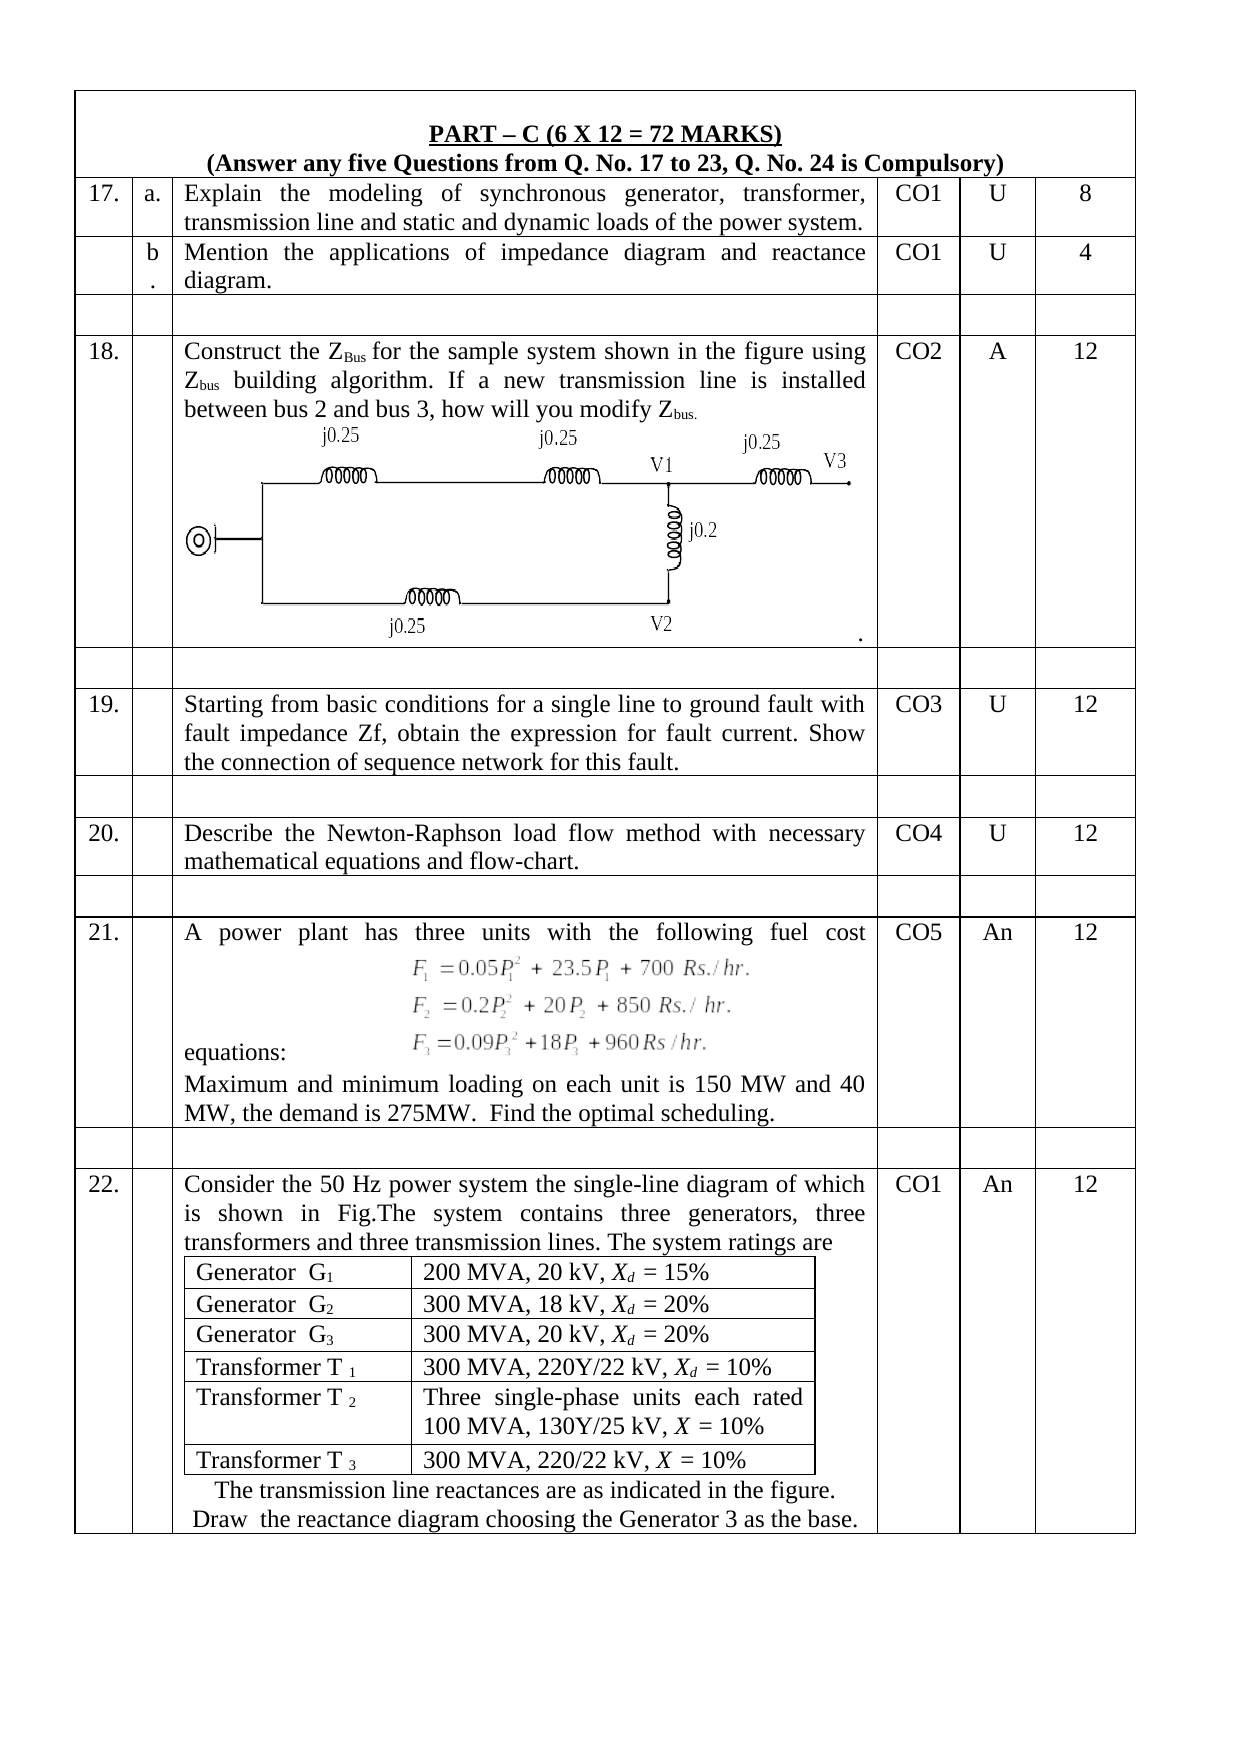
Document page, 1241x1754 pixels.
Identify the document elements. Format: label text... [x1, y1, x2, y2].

table_cell [961, 1128, 1035, 1168]
table_cell [133, 818, 172, 875]
table_cell [133, 776, 172, 817]
table_cell CO5 [878, 918, 959, 1127]
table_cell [173, 1169, 877, 1533]
table_cell [1036, 776, 1135, 817]
table_cell U [961, 178, 1035, 236]
table_cell A power plant has three units with the following fuel cost equations: Maximum and minimum loading on each unit is 150 MW and 40 MW, the demand is 275MW. Find the optimal scheduling. [173, 918, 877, 1127]
table_cell Starting from basic conditions for a single line to ground fault with fault impedance Zf, obtain the expression for fault current. Show the connection of sequence network for this fault. [173, 689, 877, 775]
table_cell [878, 648, 959, 688]
table_cell Describe the Newton-Raphson load flow method with necessary mathematical equations and flow-chart. [173, 818, 877, 875]
table_cell 22. [76, 1169, 132, 1533]
table_cell b. [133, 237, 172, 294]
table_cell [878, 1128, 959, 1168]
table_cell CO1 [878, 178, 959, 236]
table_cell 17. [76, 178, 132, 236]
table_cell CO1 [878, 1169, 959, 1533]
table_cell 12 [1036, 818, 1135, 875]
table_cell [133, 336, 172, 647]
table_cell CO4 [878, 818, 959, 875]
table_cell [961, 776, 1035, 817]
table_cell [133, 648, 172, 688]
table_cell [76, 295, 132, 335]
table_cell [133, 1169, 172, 1533]
table_cell 18. [76, 336, 132, 647]
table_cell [76, 91, 1135, 177]
table_cell [1036, 648, 1135, 688]
table_cell U [961, 237, 1035, 294]
table_cell [76, 1128, 132, 1168]
table_cell CO2 [878, 336, 959, 647]
table_cell U [961, 689, 1035, 775]
table_cell [173, 295, 877, 335]
table_cell U [961, 818, 1035, 875]
table_cell [76, 876, 132, 916]
table_cell 19. [76, 689, 132, 775]
table_cell [173, 776, 877, 817]
table_cell An [961, 918, 1035, 1127]
table_cell [1036, 295, 1135, 335]
table_cell [878, 776, 959, 817]
table_cell 4 [1036, 237, 1135, 294]
table_cell [173, 648, 877, 688]
table_cell [961, 876, 1035, 916]
table_cell 12 [1036, 1169, 1135, 1533]
table_cell CO1 [878, 237, 959, 294]
table_cell [133, 689, 172, 775]
table_cell [76, 648, 132, 688]
table_cell [173, 1128, 877, 1168]
table_cell 12 [1036, 336, 1135, 647]
table_cell a. [133, 178, 172, 236]
table_cell [173, 876, 877, 916]
table_cell 12 [1036, 918, 1135, 1127]
table_cell [133, 876, 172, 916]
table_cell [133, 295, 172, 335]
table_cell CO3 [878, 689, 959, 775]
table_cell [133, 918, 172, 1127]
table_cell [878, 876, 959, 916]
table_cell 20. [76, 818, 132, 875]
table_cell [76, 237, 132, 294]
table_cell [1036, 1128, 1135, 1168]
table_cell A [961, 336, 1035, 647]
table_cell An [961, 1169, 1035, 1533]
table_cell [76, 776, 132, 817]
table_cell 8 [1036, 178, 1135, 236]
table_cell Explain the modeling of synchronous generator, transformer, transmission line and static and dynamic loads of the power system. [173, 178, 877, 236]
table_cell [878, 295, 959, 335]
table_cell [133, 1128, 172, 1168]
table_cell [1036, 876, 1135, 916]
table_cell [961, 648, 1035, 688]
table_cell 12 [1036, 689, 1135, 775]
table_cell [961, 295, 1035, 335]
table_cell Mention the applications of impedance diagram and reactance diagram. [173, 237, 877, 294]
table_cell 21. [76, 918, 132, 1127]
table_cell Construct the ZBus for the sample system shown in the figure using Zbus building algorithm. If a new transmission line is installed between bus 2 and bus 3, how will you modify Zbus. . [173, 336, 877, 647]
